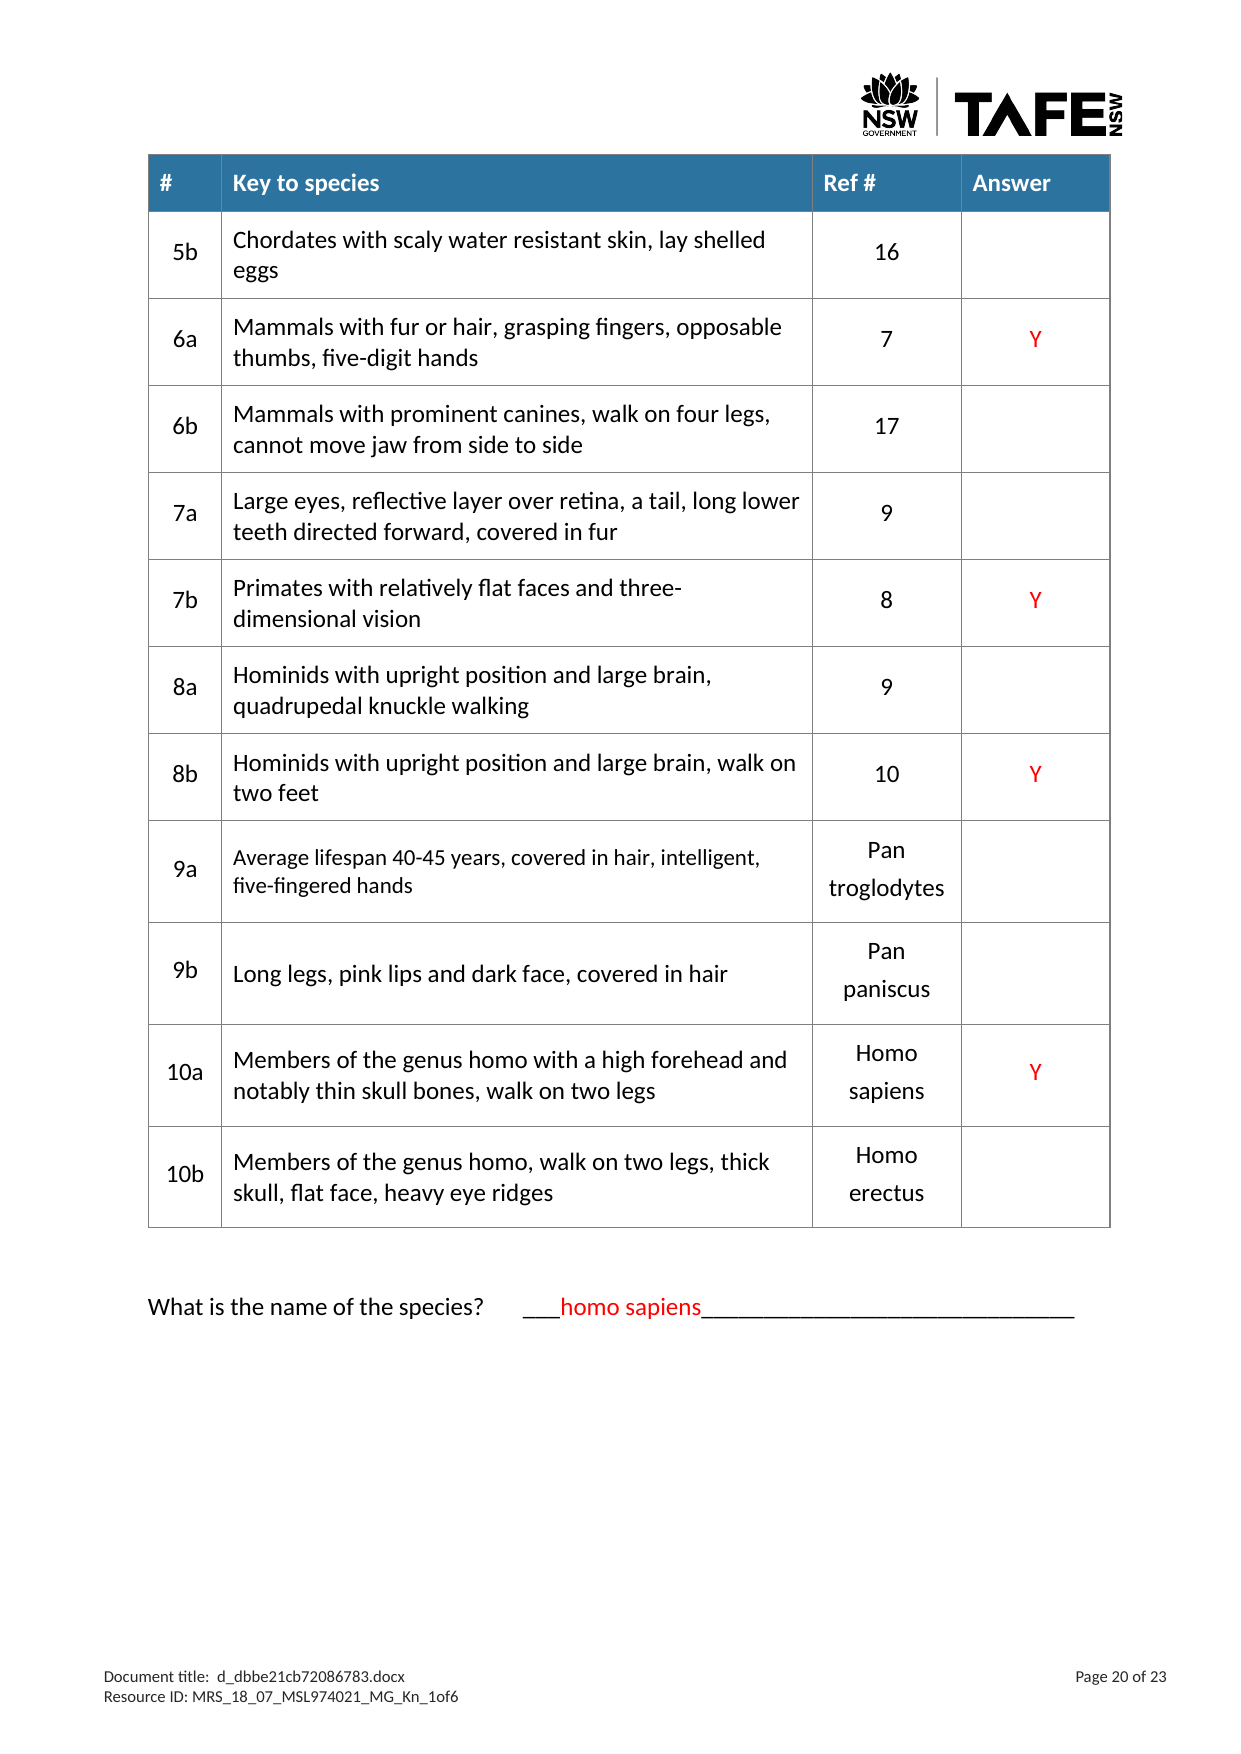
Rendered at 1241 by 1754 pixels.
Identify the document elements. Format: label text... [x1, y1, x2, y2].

table_header Ref # [813, 155, 961, 211]
table_cell Members of the genus homo with a high forehead and notably thin skull bones, walk on two legs [222, 1025, 812, 1126]
table_cell [962, 386, 1109, 472]
table_header Answer [962, 155, 1109, 211]
table_cell 6a [149, 299, 221, 385]
table_cell Pan troglodytes [813, 821, 961, 922]
table_cell Y [962, 734, 1109, 820]
table_cell [962, 1127, 1109, 1227]
table_cell Primates with relatively flat faces and three-dimensional vision [222, 560, 812, 646]
table_cell Average lifespan 40-45 years, covered in hair, intelligent, five-fingered hands [222, 821, 812, 922]
table_cell 8a [149, 647, 221, 733]
table_cell [962, 821, 1109, 922]
table_cell [962, 923, 1109, 1024]
table_cell 9b [149, 923, 221, 1024]
table_cell 7 [813, 299, 961, 385]
table_cell Members of the genus homo, walk on two legs, thick skull, flat face, heavy eye ridges [222, 1127, 812, 1227]
table_cell 10a [149, 1025, 221, 1126]
table_cell Hominids with upright position and large brain, quadrupedal knuckle walking [222, 647, 812, 733]
table_cell Y [962, 1025, 1109, 1126]
text What is the name of the species? ___homo sapiens______________________________ [148, 1291, 1092, 1322]
table_header Key to species [222, 155, 812, 211]
table_cell 8b [149, 734, 221, 820]
table_cell Mammals with prominent canines, walk on four legs, cannot move jaw from side to side [222, 386, 812, 472]
table_cell 8 [813, 560, 961, 646]
table_cell 10b [149, 1127, 221, 1227]
table_cell Large eyes, reflective layer over retina, a tail, long lower teeth directed forward, covered in fur [222, 473, 812, 559]
table_cell Hominids with upright position and large brain, walk on two feet [222, 734, 812, 820]
table_cell Y [962, 560, 1109, 646]
table_cell 7b [149, 560, 221, 646]
table_cell 7a [149, 473, 221, 559]
table_cell Chordates with scaly water resistant skin, lay shelled eggs [222, 212, 812, 298]
table_cell Y [962, 299, 1109, 385]
table_cell 9 [813, 647, 961, 733]
table_cell 9a [149, 821, 221, 922]
picture [861, 71, 1123, 137]
table_cell 5b [149, 212, 221, 298]
table_cell Pan paniscus [813, 923, 961, 1024]
table_cell Mammals with fur or hair, grasping fingers, opposable thumbs, five-digit hands [222, 299, 812, 385]
table_cell 16 [813, 212, 961, 298]
table_header # [149, 155, 221, 211]
table_cell 6b [149, 386, 221, 472]
table_cell Long legs, pink lips and dark face, covered in hair [222, 923, 812, 1024]
table_cell [962, 647, 1109, 733]
table_cell Homo sapiens [813, 1025, 961, 1126]
table_cell [962, 473, 1109, 559]
table_cell 17 [813, 386, 961, 472]
table_cell Homo erectus [813, 1127, 961, 1227]
table_cell 10 [813, 734, 961, 820]
table_cell [962, 212, 1109, 298]
table_cell 9 [813, 473, 961, 559]
